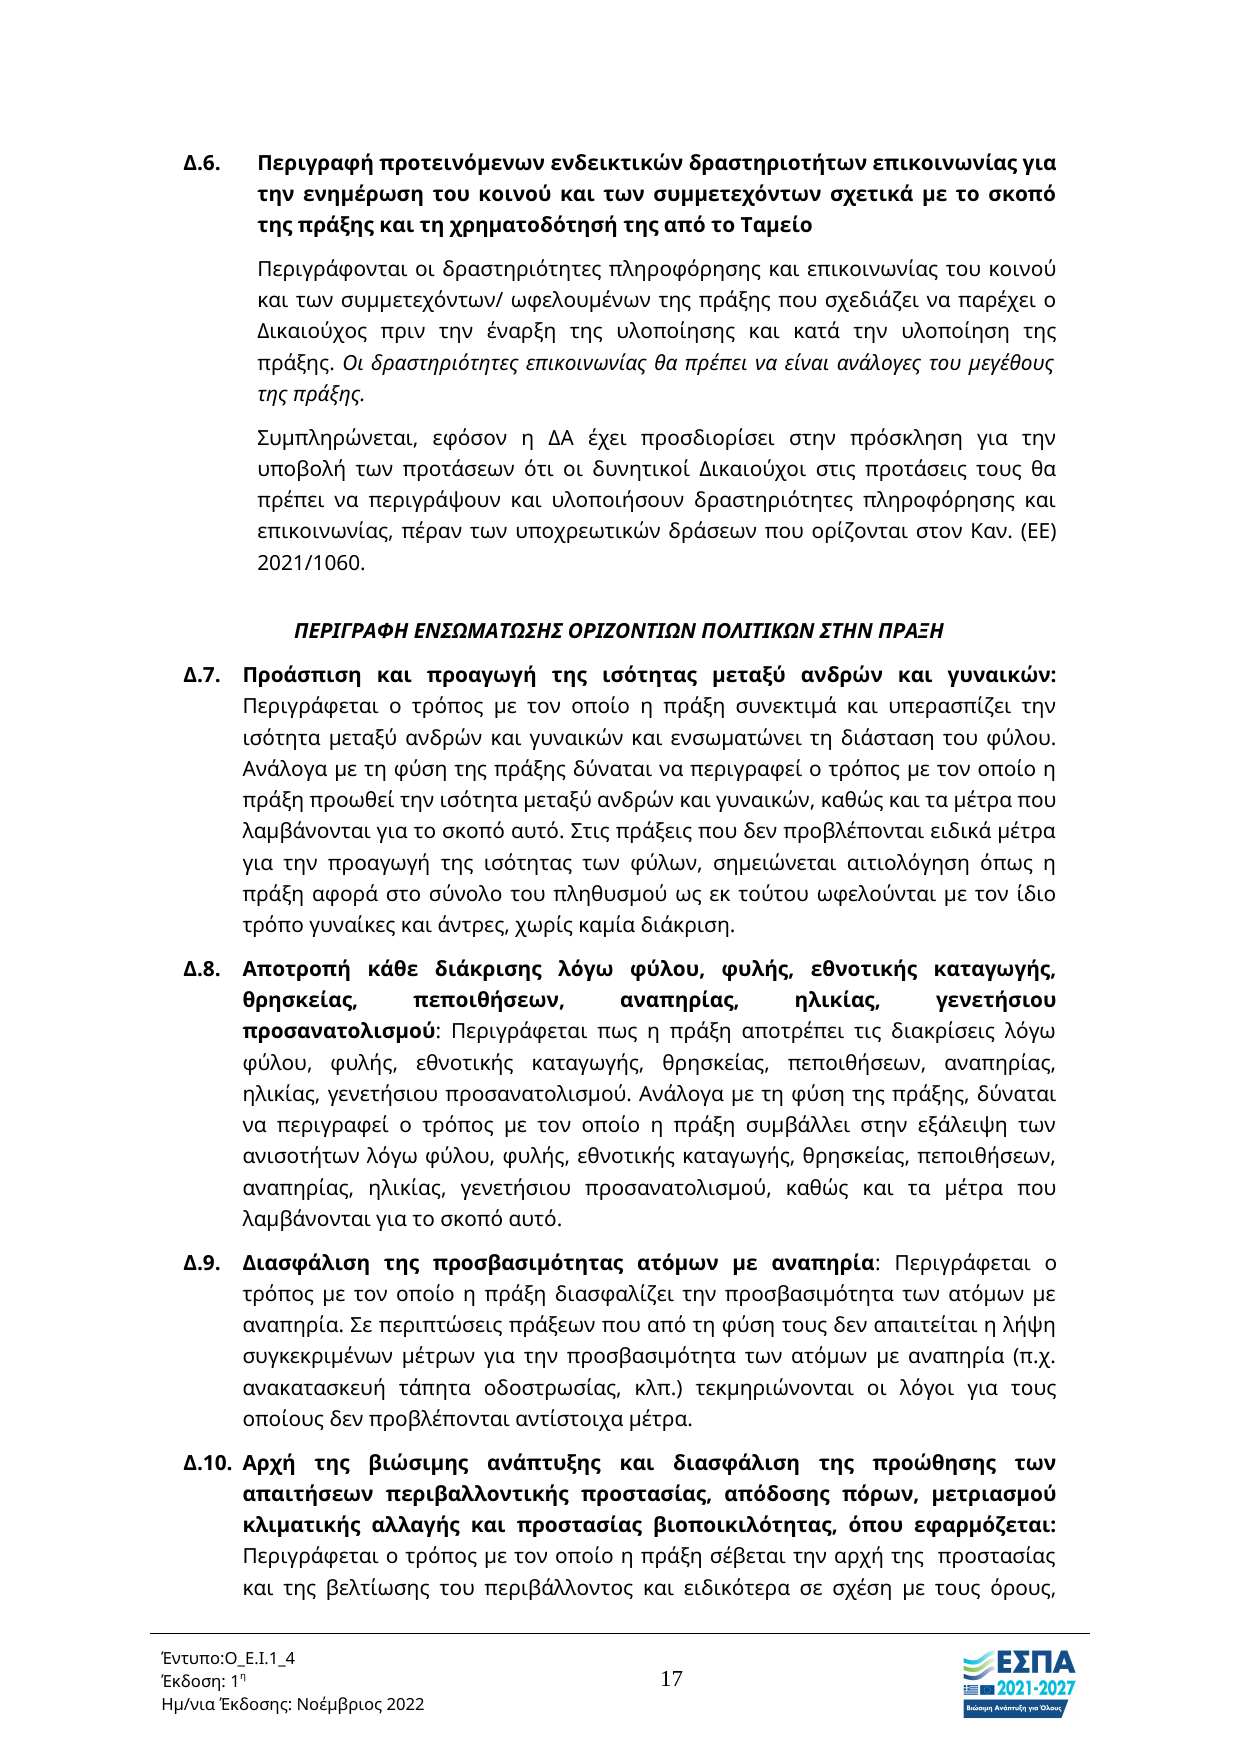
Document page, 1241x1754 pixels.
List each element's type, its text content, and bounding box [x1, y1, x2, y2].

text Περιγράφονται οι δραστηριότητες πληροφόρησης και επικοινωνίας του κοινού και των συμμετεχόντων/ ωφελουμένων της πράξης που σχεδιάζει να παρέχει ο Δικαιούχος πριν την έναρξη της υλοποίησης και κατά την υλοποίηση της πράξης. Οι δραστηριότητες επικοινωνίας θα πρέπει να είναι ανάλογες του μεγέθους της πράξης. [257, 254, 1057, 407]
list Προάσπιση και προαγωγή της ισότητας μεταξύ ανδρών και γυναικών: Περιγράφεται ο τρόπος με τον οποίο η πράξη συνεκτιμά και υπερασπίζει την ισότητα μεταξύ ανδρών και γυναικών και ενσωματώνει τη διάσταση του φύλου. Ανάλογα με τη φύση της πράξης δύναται να περιγραφεί ο τρόπος με τον οποίο η πράξη προωθεί την ισότητα μεταξύ ανδρών και γυναικών, καθώς και τα μέτρα που λαμβάνονται για το σκοπό αυτό. Στις πράξεις που δεν προβλέπονται ειδικά μέτρα για την προαγωγή της ισότητας των φύλων, σημειώνεται αιτιολόγηση όπως η πράξη αφορά στο σύνολο του πληθυσμού ως εκ τούτου ωφελούνται με τον ίδιο τρόπο γυναίκες και άντρες, χωρίς καμία διάκριση. [183, 660, 1057, 939]
list Διασφάλιση της προσβασιμότητας ατόμων με αναπηρία: Περιγράφεται ο τρόπος με τον οποίο η πράξη διασφαλίζει την προσβασιμότητα των ατόμων με αναπηρία. Σε περιπτώσεις πράξεων που από τη φύση τους δεν απαιτείται η λήψη συγκεκριμένων μέτρων για την προσβασιμότητα των ατόμων με αναπηρία (π.χ. ανακατασκευή τάπητα οδοστρωσίας, κλπ.) τεκμηριώνονται οι λόγοι για τους οποίους δεν προβλέπονται αντίστοιχα μέτρα. [183, 1248, 1057, 1432]
list Αποτροπή κάθε διάκρισης λόγω φύλου, φυλής, εθνοτικής καταγωγής, θρησκείας, πεποιθήσεων, αναπηρίας, ηλικίας, γενετήσιου προσανατολισμού: Περιγράφεται πως η πράξη αποτρέπει τις διακρίσεις λόγω φύλου, φυλής, εθνοτικής καταγωγής, θρησκείας, πεποιθήσεων, αναπηρίας, ηλικίας, γενετήσιου προσανατολισμού. Ανάλογα με τη φύση της πράξης, δύναται να περιγραφεί ο τρόπος με τον οποίο η πράξη συμβάλλει στην εξάλειψη των ανισοτήτων λόγω φύλου, φυλής, εθνοτικής καταγωγής, θρησκείας, πεποιθήσεων, αναπηρίας, ηλικίας, γενετήσιου προσανατολισμού, καθώς και τα μέτρα που λαμβάνονται για το σκοπό αυτό. [183, 954, 1057, 1232]
text Συμπληρώνεται, εφόσον η ΔΑ έχει προσδιορίσει στην πρόσκληση για την υποβολή των προτάσεων ότι οι δυνητικοί Δικαιούχοι στις προτάσεις τους θα πρέπει να περιγράψουν και υλοποιήσουν δραστηριότητες πληροφόρησης και επικοινωνίας, πέραν των υποχρεωτικών δράσεων που ορίζονται στον Καν. (ΕΕ) 2021/1060. [257, 423, 1057, 576]
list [183, 1448, 1057, 1601]
subtitle ΠΕΡΙΓΡΑΦΗ ΕΝΣΩΜΑΤΩΣΗΣ ΟΡΙΖΟΝΤΙΩΝ ΠΟΛΙΤΙΚΩΝ ΣΤΗΝ ΠΡΑΞΗ [183, 616, 1057, 645]
list Περιγραφή προτεινόμενων ενδεικτικών δραστηριοτήτων επικοινωνίας για την ενημέρωση του κοινού και των συμμετεχόντων σχετικά με το σκοπό της πράξης και τη χρηματοδότησή της από το Ταμείο [183, 148, 1057, 239]
picture [957, 1646, 1080, 1722]
